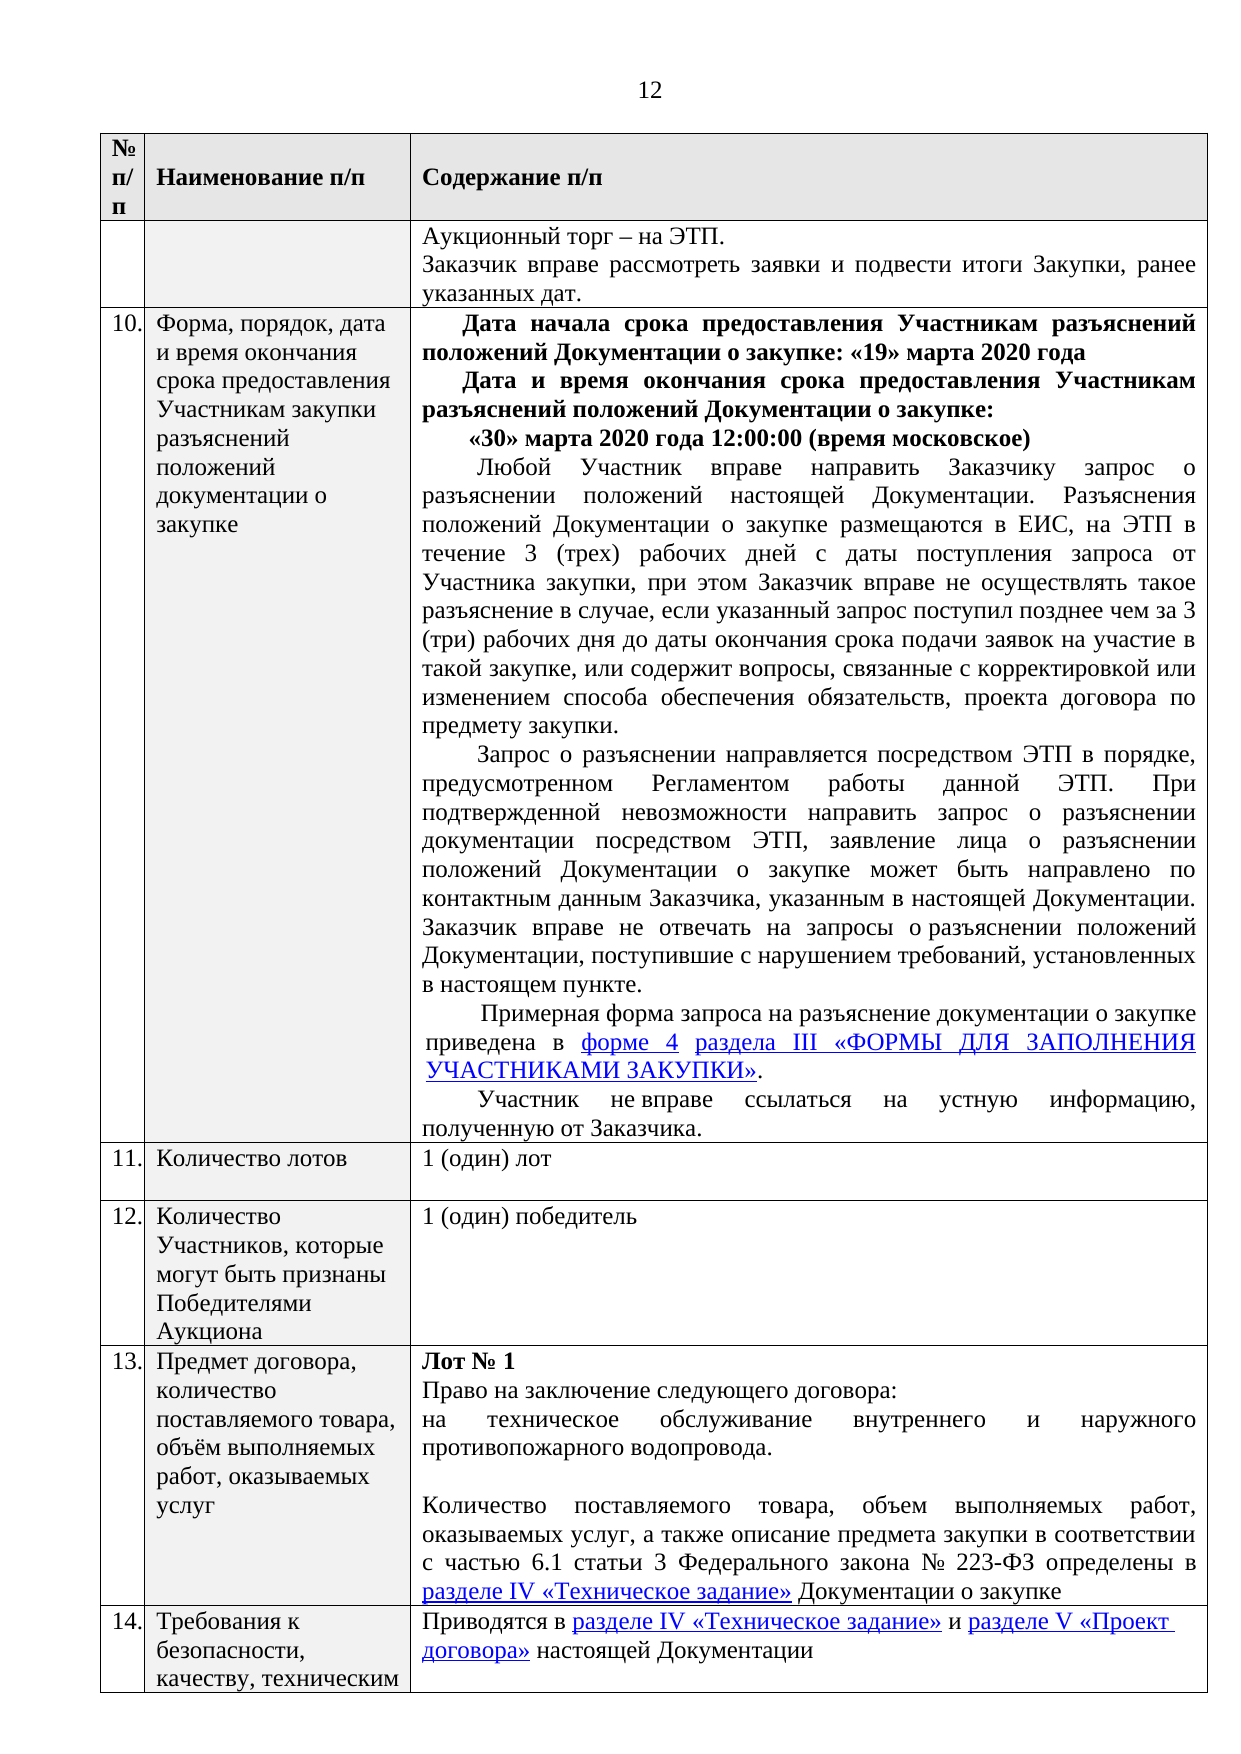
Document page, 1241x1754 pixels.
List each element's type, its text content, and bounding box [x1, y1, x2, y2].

table_cell [101, 1143, 144, 1200]
table_cell [101, 1201, 144, 1345]
table_cell Дата начала срока предоставления Участникам разъяснений положений Документации о закупке: Дата и время окончания срока предоставления Участникам разъяснений положений Документации о закупке: 12:00:00 (время московское) Любой Участник вправе направить Заказчику запрос о разъяснении положений настоящей Документации. Разъяснения положений Документации о закупке размещаются в ЕИС, на ЭТП в течение 3 (трех) рабочих дней с даты поступления запроса от Участника закупки, при этом Заказчик вправе не осуществлять такое разъяснение в случае, если указанный запрос поступил позднее чем за 3 (три) рабочих дня до даты окончания срока подачи заявок на участие в такой закупке, или содержит вопросы, связанные с корректировкой или изменением способа обеспечения обязательств, проекта договора по предмету закупки. Запрос о разъяснении направляется посредством ЭТП в порядке, предусмотренном Регламентом работы данной ЭТП. При подтвержденной невозможности направить запрос о разъяснении документации посредством ЭТП, заявление лица о разъяснении положений Документации о закупке может быть направлено по контактным данным Заказчика, указанным в настоящей Документации. Заказчик вправе не отвечать на запросы о разъяснении положений Документации, поступившие с нарушением требований, установленных в настоящем пункте. Примерная форма запроса на разъяснение документации о закупке приведена в форме 4 раздела III «ФОРМЫ ДЛЯ ЗАПОЛНЕНИЯ УЧАСТНИКАМИ ЗАКУПКИ». Участник не вправе ссылаться на устную информацию, полученную от Заказчика. [411, 308, 1207, 1142]
table_cell [101, 1606, 144, 1692]
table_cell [145, 221, 410, 307]
table_cell 1 (один) лот [411, 1143, 1207, 1200]
table_header Наименование п/п [145, 134, 410, 220]
table_cell [101, 221, 144, 307]
table_cell Предмет договора, количество поставляемого товара, объём выполняемых работ, оказываемых услуг [145, 1346, 410, 1605]
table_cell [411, 1606, 1207, 1692]
table_header № п/п [101, 134, 144, 220]
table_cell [145, 1606, 410, 1692]
table_cell [101, 308, 144, 1142]
table_cell Количество лотов [145, 1143, 410, 1200]
table_cell 1 (один) победитель [411, 1201, 1207, 1345]
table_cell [411, 221, 1207, 307]
table_cell Лот № 1 Право на заключение следующего договора: на техническое обслуживание внутреннего и наружного противопожарного водопровода. Количество поставляемого товара, объем выполняемых работ, оказываемых услуг, а также описание предмета закупки в соответствии с частью 6.1 статьи 3 Федерального закона № 223-ФЗ определены в разделе IV «Техническое задание» Документации о закупке [411, 1346, 1207, 1605]
table_cell Форма, порядок, дата и время окончания срока предоставления Участникам закупки разъяснений положений документации о закупке [145, 308, 410, 1142]
table_header Содержание п/п [411, 134, 1207, 220]
table_cell [101, 1346, 144, 1605]
table_cell Количество Участников, которые могут быть признаны Победителями Аукциона [145, 1201, 410, 1345]
